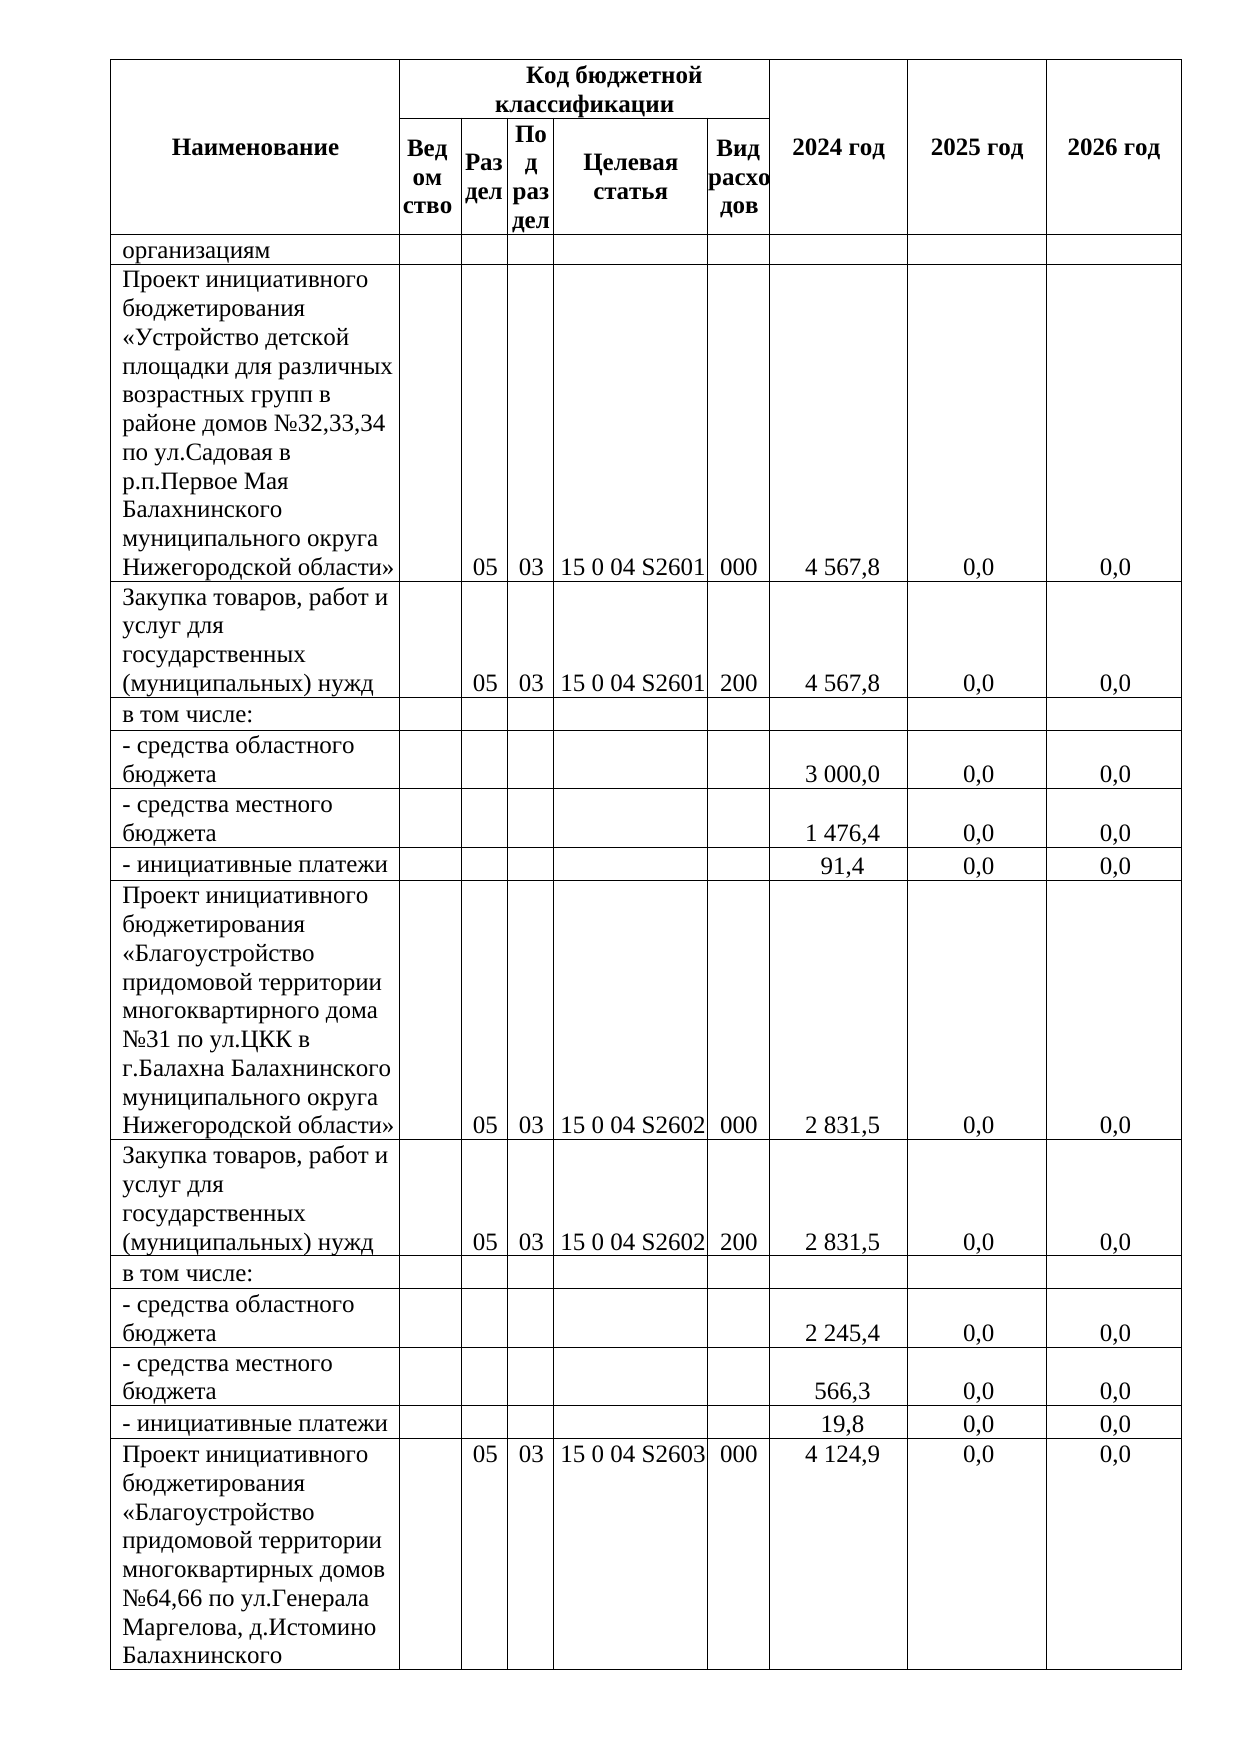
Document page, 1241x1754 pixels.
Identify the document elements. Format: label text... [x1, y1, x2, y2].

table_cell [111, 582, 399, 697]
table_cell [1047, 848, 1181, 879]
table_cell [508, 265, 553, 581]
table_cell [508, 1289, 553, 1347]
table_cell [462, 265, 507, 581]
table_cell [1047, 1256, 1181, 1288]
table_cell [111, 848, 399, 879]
table_cell Под раз дел [508, 119, 553, 234]
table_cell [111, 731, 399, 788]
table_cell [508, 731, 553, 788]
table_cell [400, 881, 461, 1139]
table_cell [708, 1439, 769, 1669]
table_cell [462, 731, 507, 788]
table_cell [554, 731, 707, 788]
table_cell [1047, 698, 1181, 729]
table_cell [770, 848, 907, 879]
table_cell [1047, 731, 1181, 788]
table_header 2025 год [908, 60, 1046, 234]
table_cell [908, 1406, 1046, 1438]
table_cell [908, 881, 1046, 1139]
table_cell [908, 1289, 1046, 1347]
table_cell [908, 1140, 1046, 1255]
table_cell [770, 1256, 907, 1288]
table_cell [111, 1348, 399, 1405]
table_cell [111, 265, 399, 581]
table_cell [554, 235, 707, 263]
table_header Наименование [111, 60, 399, 234]
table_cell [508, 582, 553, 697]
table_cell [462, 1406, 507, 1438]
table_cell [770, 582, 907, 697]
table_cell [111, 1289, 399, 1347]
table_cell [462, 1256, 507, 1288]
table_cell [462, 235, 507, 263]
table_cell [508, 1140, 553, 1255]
table_header 2024 год [770, 60, 907, 234]
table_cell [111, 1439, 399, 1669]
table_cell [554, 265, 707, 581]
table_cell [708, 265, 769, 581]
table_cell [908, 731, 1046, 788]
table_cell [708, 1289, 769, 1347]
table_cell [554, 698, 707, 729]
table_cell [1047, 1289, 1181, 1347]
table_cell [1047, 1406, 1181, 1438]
table_cell Целевая статья [554, 119, 707, 234]
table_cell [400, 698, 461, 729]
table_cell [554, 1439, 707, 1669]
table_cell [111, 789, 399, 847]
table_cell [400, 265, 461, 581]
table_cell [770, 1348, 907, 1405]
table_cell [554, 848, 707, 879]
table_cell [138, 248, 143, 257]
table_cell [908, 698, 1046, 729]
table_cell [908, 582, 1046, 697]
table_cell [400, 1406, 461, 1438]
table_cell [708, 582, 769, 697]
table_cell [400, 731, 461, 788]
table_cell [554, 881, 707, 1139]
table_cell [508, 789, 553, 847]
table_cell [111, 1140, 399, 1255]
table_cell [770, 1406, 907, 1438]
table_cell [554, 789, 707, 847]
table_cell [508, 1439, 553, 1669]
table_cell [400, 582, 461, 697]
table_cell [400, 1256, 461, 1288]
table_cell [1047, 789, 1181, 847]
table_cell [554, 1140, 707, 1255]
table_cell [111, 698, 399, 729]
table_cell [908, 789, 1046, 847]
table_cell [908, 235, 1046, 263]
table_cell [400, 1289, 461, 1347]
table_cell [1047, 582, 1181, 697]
table_cell Вид расходов [708, 119, 769, 234]
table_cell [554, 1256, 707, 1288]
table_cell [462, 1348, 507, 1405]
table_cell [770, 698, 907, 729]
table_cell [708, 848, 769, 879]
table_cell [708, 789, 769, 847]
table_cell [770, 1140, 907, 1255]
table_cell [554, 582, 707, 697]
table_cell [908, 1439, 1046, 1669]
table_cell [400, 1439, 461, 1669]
table_cell Раз дел [462, 119, 507, 234]
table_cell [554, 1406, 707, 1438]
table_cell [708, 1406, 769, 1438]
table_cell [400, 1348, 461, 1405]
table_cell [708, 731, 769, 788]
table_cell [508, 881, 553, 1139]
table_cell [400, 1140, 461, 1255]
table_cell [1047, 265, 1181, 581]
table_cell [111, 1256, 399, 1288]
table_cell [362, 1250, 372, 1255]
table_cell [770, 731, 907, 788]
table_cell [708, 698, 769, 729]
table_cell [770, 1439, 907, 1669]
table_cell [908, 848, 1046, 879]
table_header Код бюджетной классификации [400, 60, 769, 118]
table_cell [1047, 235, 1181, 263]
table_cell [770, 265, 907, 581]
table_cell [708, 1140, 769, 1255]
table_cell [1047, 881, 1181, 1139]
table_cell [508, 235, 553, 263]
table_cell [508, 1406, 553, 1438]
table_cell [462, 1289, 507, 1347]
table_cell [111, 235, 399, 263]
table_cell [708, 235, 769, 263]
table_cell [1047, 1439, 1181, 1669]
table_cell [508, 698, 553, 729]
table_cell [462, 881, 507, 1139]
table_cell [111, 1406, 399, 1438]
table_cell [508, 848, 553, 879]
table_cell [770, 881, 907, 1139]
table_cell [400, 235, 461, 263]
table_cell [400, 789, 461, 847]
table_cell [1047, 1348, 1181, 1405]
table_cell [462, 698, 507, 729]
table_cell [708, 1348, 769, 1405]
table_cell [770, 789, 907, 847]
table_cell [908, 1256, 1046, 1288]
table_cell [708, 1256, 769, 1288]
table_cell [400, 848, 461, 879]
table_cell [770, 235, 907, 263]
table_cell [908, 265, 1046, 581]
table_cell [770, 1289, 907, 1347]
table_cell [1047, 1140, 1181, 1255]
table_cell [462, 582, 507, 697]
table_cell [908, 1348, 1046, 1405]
table_cell Ведом ство [400, 119, 461, 234]
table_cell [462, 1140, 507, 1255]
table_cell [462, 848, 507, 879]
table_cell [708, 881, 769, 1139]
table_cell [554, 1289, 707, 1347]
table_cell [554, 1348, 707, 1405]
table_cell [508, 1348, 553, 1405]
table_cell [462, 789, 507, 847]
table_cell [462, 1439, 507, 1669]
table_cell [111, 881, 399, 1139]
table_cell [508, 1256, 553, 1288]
table_header 2026 год [1047, 60, 1181, 234]
